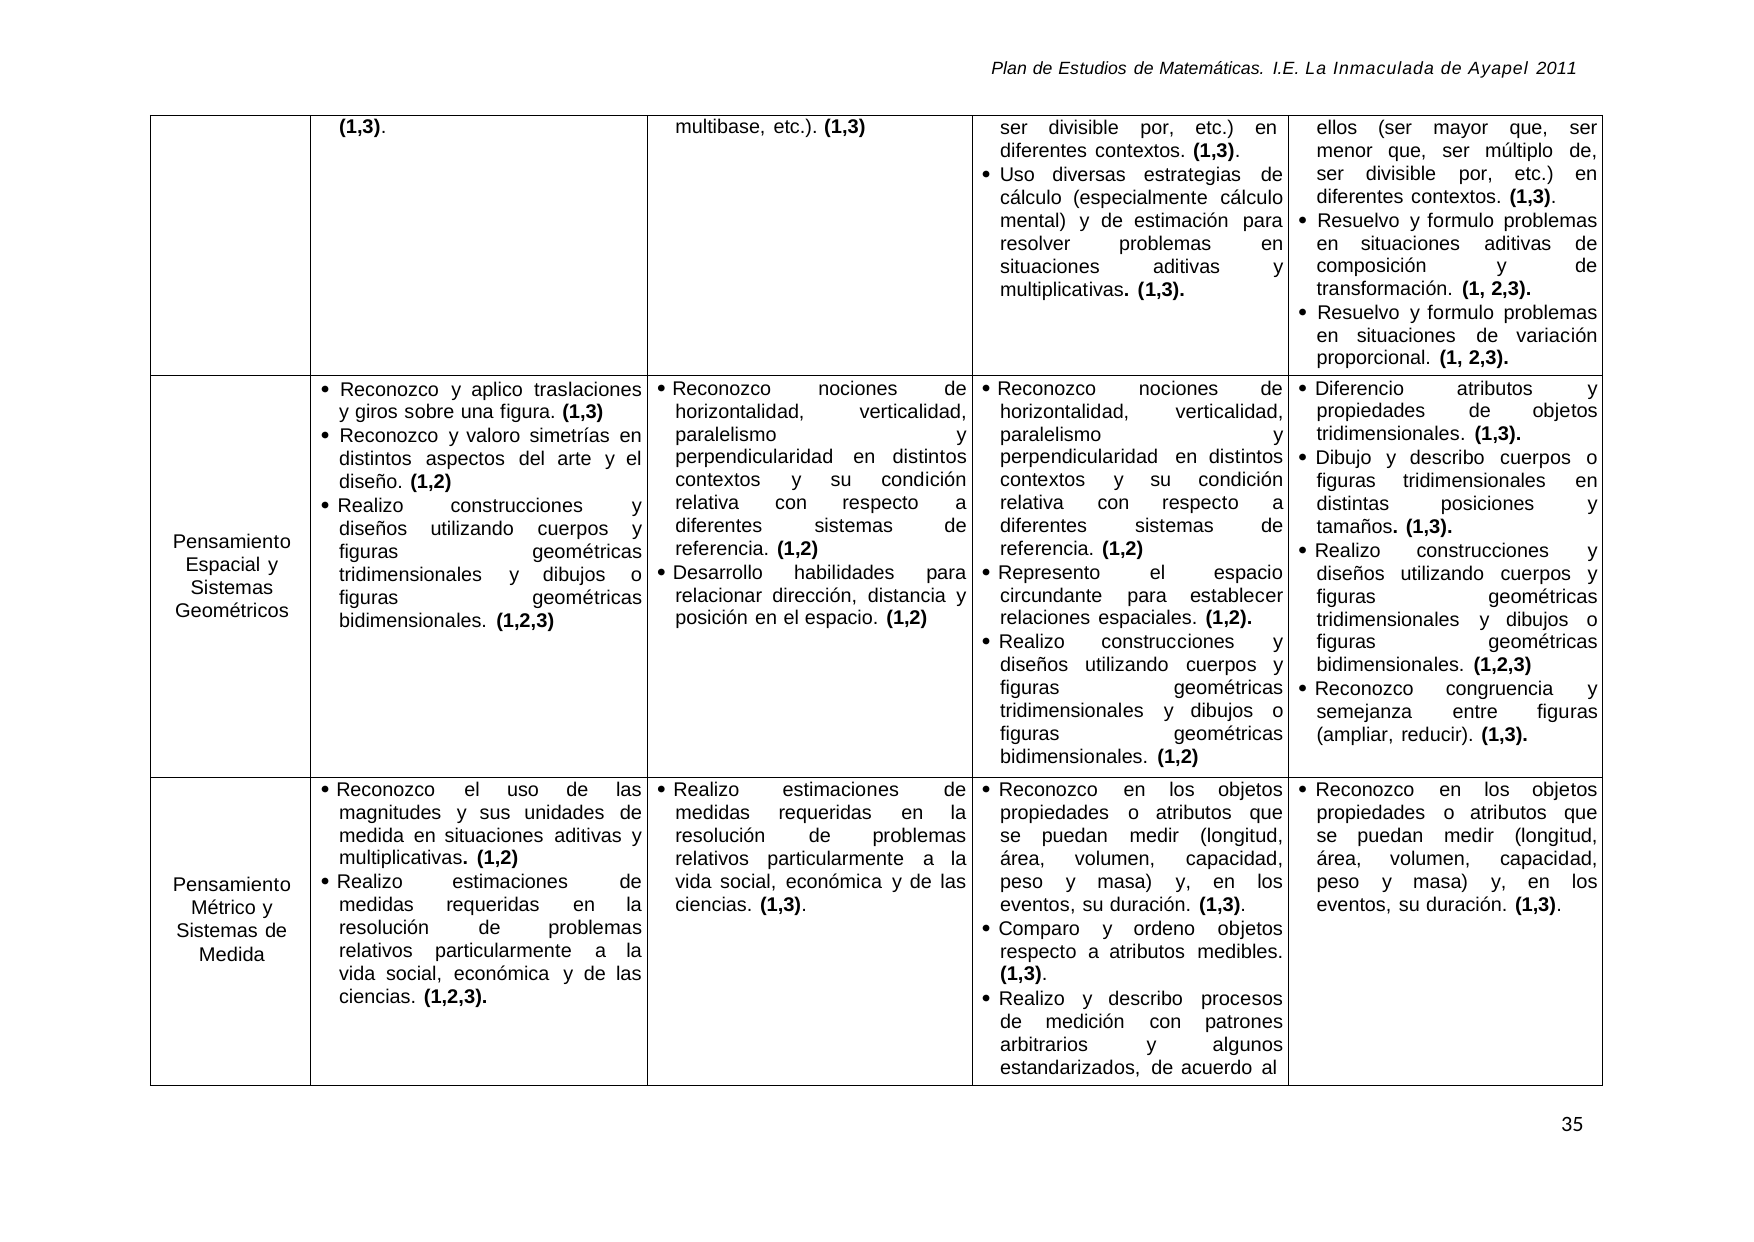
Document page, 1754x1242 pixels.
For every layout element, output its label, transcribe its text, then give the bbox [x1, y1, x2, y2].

table_cell  Reconozco y aplico traslaciones y giros sobre una figura. (1,3)  Reconozco y valoro simetrías en distintos aspectos del arte y el diseño. (1,2)  Realizo construcciones y diseños utilizando cuerpos y figuras geométricas tridimensionales y dibujos o figuras geométricas bidimensionales. (1,2,3) [311, 376, 647, 777]
table_cell  Reconozco en los objetos propiedades o atributos que se puedan medir (longitud, área, volumen, capacidad, peso y masa) y, en los eventos, su duración. (1,3). [1289, 778, 1602, 1085]
table_cell Pensamiento Espacial y Sistemas Geométricos [151, 376, 310, 777]
table_cell  Reconozco en los objetos propiedades o atributos que se puedan medir (longitud, área, volumen, capacidad, peso y masa) y, en los eventos, su duración. (1,3).  Comparo y ordeno objetos respecto a atributos medibles. (1,3).  Realizo y describo procesos de medición con patrones arbitrarios y algunos estandarizados, de acuerdo al [973, 778, 1288, 1085]
table_header (1,3). [311, 116, 647, 375]
table_cell  Reconozco nociones de horizontalidad, verticalidad, paralelismo y perpendicularidad en distintos contextos y su condición relativa con respecto a diferentes sistemas de referencia. (1,2)  Desarrollo habilidades para relacionar dirección, distancia y posición en el espacio. (1,2) [648, 376, 972, 777]
table_cell  Reconozco el uso de las magnitudes y sus unidades de medida en situaciones aditivas y multiplicativas. (1,2)  Realizo estimaciones de medidas requeridas en la resolución de problemas relativos particularmente a la vida social, económica y de las ciencias. (1,2,3). [311, 778, 647, 1085]
table_header [151, 116, 310, 375]
table_cell  Reconozco nociones de horizontalidad, verticalidad, paralelismo y perpendicularidad en distintos contextos y su condición relativa con respecto a diferentes sistemas de referencia. (1,2)  Represento el espacio circundante para establecer relaciones espaciales. (1,2).  Realizo construcciones y diseños utilizando cuerpos y figuras geométricas tridimensionales y dibujos o figuras geométricas bidimensionales. (1,2) [973, 376, 1288, 777]
table_cell Pensamiento Métrico y Sistemas de Medida [151, 778, 310, 1085]
table_header ser divisible por, etc.) en diferentes contextos. (1,3).  Uso diversas estrategias de cálculo (especialmente cálculo mental) y de estimación para resolver problemas en situaciones aditivas y multiplicativas. (1,3). [973, 116, 1288, 375]
table_cell  Realizo estimaciones de medidas requeridas en la resolución de problemas relativos particularmente a la vida social, económica y de las ciencias. (1,3). [648, 778, 972, 1085]
table_cell  Diferencio atributos y propiedades de objetos tridimensionales. (1,3).  Dibujo y describo cuerpos o figuras tridimensionales en distintas posiciones y tamaños. (1,3).  Realizo construcciones y diseños utilizando cuerpos y figuras geométricas tridimensionales y dibujos o figuras geométricas bidimensionales. (1,2,3)  Reconozco congruencia y semejanza entre figuras (ampliar, reducir). (1,3). [1289, 376, 1602, 777]
table_header multibase, etc.). (1,3) [648, 116, 972, 375]
table_header ellos (ser mayor que, ser menor que, ser múltiplo de, ser divisible por, etc.) en diferentes contextos. (1,3).  Resuelvo y formulo problemas en situaciones aditivas de composición y de transformación. (1, 2,3).  Resuelvo y formulo problemas en situaciones de variación proporcional. (1, 2,3). [1289, 116, 1602, 375]
